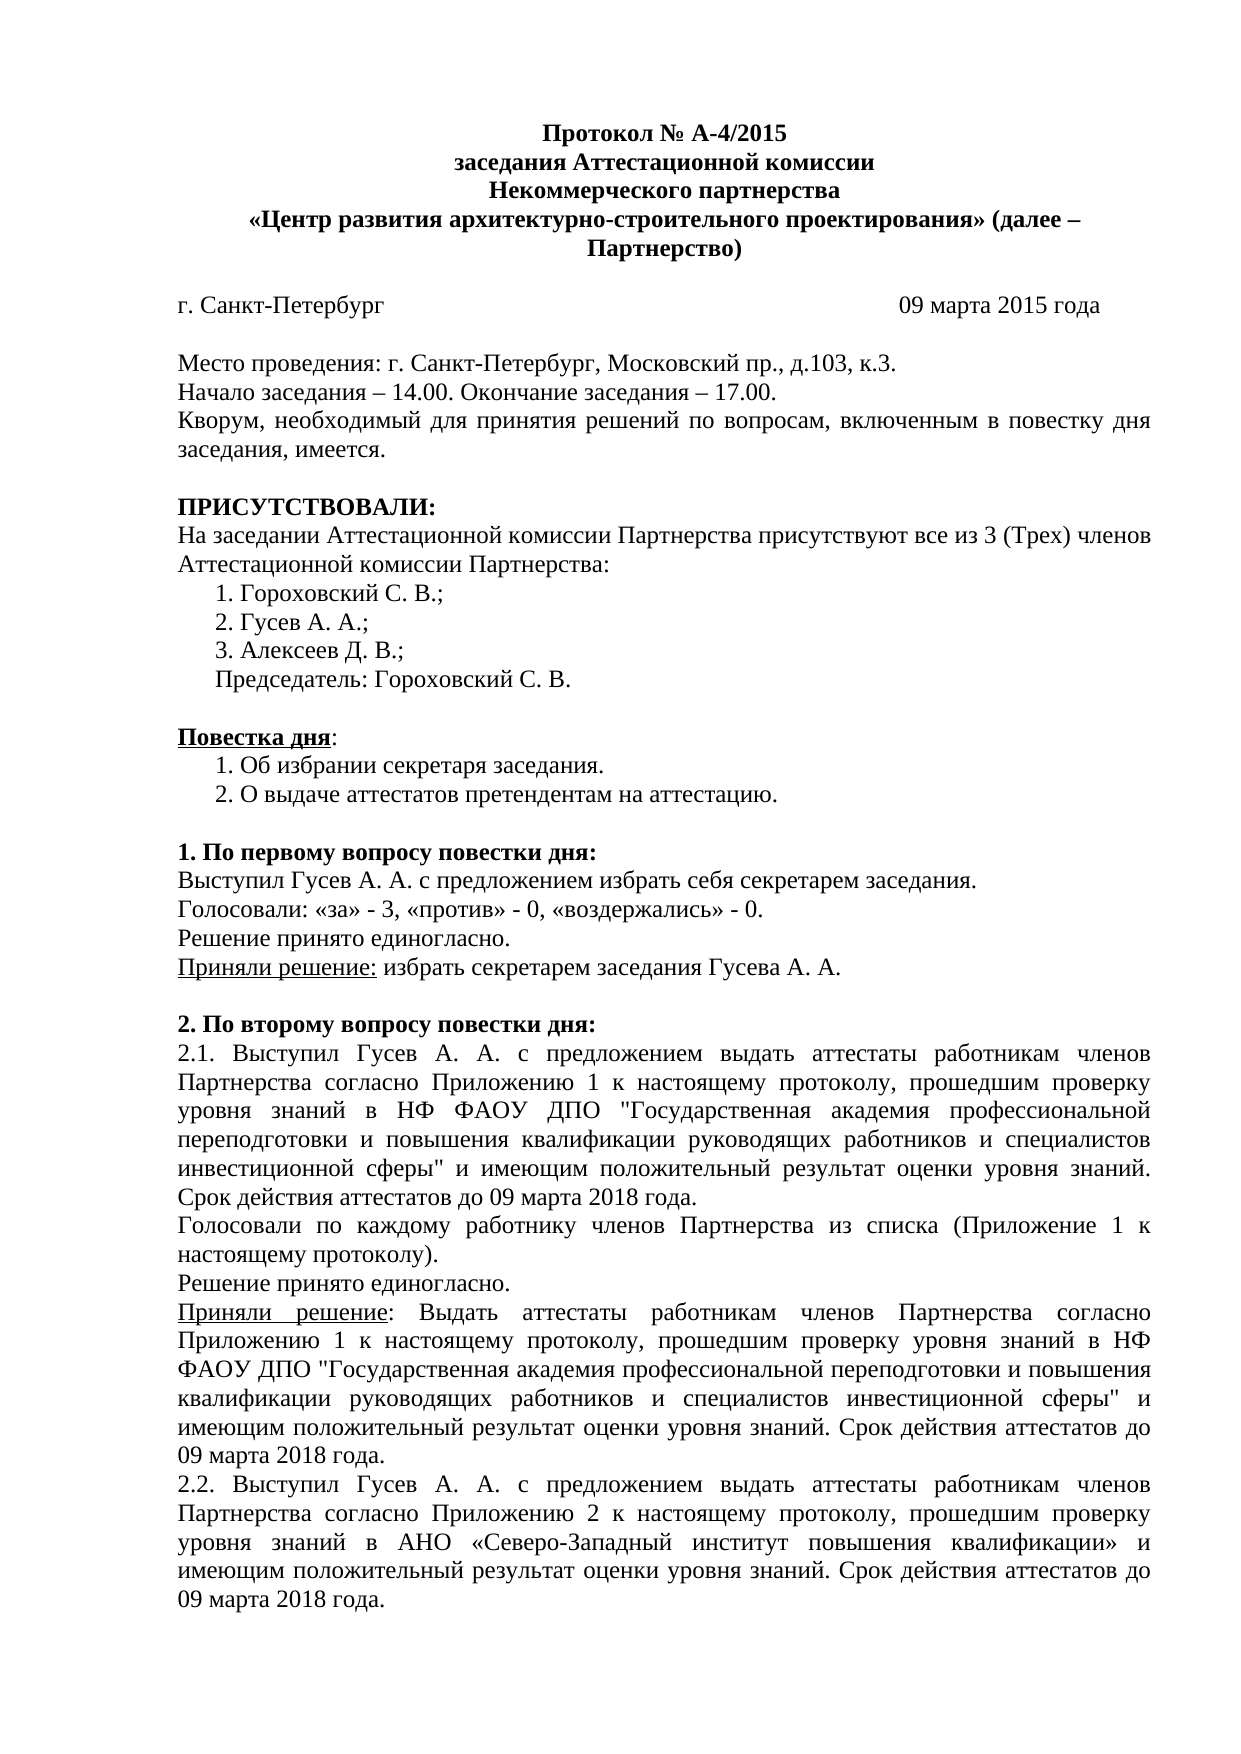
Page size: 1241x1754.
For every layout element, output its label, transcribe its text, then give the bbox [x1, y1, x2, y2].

text 2. О выдаче аттестатов претендентам на аттестацию. [215, 779, 1152, 808]
text 2. По второму вопросу повестки дня: [177, 1009, 1152, 1038]
text 1. Гороховский С. В.; [215, 578, 1152, 607]
text 1. По первому вопросу повестки дня: [177, 837, 1152, 866]
text Повестка дня: [177, 722, 1152, 751]
text 2.1. Выступил Гусев А. А. с предложением выдать аттестаты работникам членов Партнерства согласно Приложению 1 к настоящему протоколу, прошедшим проверку уровня знаний в НФ ФАОУ ДПО "Государственная академия профессиональной переподготовки и повышения квалификации руководящих работников и специалистов инвестиционной сферы" и имеющим положительный результат оценки уровня знаний. Срок действия аттестатов до 09 марта 2018 года. [177, 1038, 1152, 1211]
text Приняли решение: Выдать аттестаты работникам членов Партнерства согласно Приложению 1 к настоящему протоколу, прошедшим проверку уровня знаний в НФ ФАОУ ДПО "Государственная академия профессиональной переподготовки и повышения квалификации руководящих работников и специалистов инвестиционной сферы" и имеющим положительный результат оценки уровня знаний. Срок действия аттестатов до 09 марта 2018 года. [177, 1297, 1152, 1469]
text Приняли решение: избрать секретарем заседания Гусева А. А. [177, 952, 1152, 981]
text Голосовали: «за» - 3, «против» - 0, «воздержались» - 0. [177, 894, 1152, 923]
text Некоммерческого партнерства [177, 176, 1152, 204]
text Место проведения: г. Санкт-Петербург, Московский пр., д.103, к.3. [177, 348, 1152, 377]
text Председатель: Гороховский С. В. [215, 664, 1152, 693]
text «Центр развития архитектурно-строительного проектирования» (далее – Партнерство) [177, 204, 1152, 262]
text Кворум, необходимый для принятия решений по вопросам, включенным в повестку дня заседания, имеется. [177, 406, 1152, 463]
text Выступил Гусев А. А. с предложением избрать себя секретарем заседания. [177, 866, 1152, 894]
text 2. Гусев А. А.; [215, 607, 1152, 636]
text г. Санкт-Петербург 09 марта 2015 года [177, 291, 1152, 319]
text Решение принято единогласно. [177, 923, 1152, 952]
text заседания Аттестационной комиссии [177, 147, 1152, 176]
text Протокол № А-4/2015 [177, 118, 1152, 147]
text Начало заседания – 14.00. Окончание заседания – 17.00. [177, 377, 1152, 406]
text На заседании Аттестационной комиссии Партнерства присутствуют все из 3 (Трех) членов Аттестационной комиссии Партнерства: [177, 521, 1152, 578]
text 2.2. Выступил Гусев А. А. с предложением выдать аттестаты работникам членов Партнерства согласно Приложению 2 к настоящему протоколу, прошедшим проверку уровня знаний в АНО «Северо-Западный институт повышения квалификации» и имеющим положительный результат оценки уровня знаний. Срок действия аттестатов до 09 марта 2018 года. [177, 1469, 1152, 1613]
text Решение принято единогласно. [177, 1268, 1152, 1297]
text ПРИСУТСТВОВАЛИ: [177, 492, 1152, 521]
text 1. Об избрании секретаря заседания. [215, 751, 1152, 779]
text 3. Алексеев Д. В.; [215, 636, 1152, 664]
text Голосовали по каждому работнику членов Партнерства из списка (Приложение 1 к настоящему протоколу). [177, 1211, 1152, 1268]
